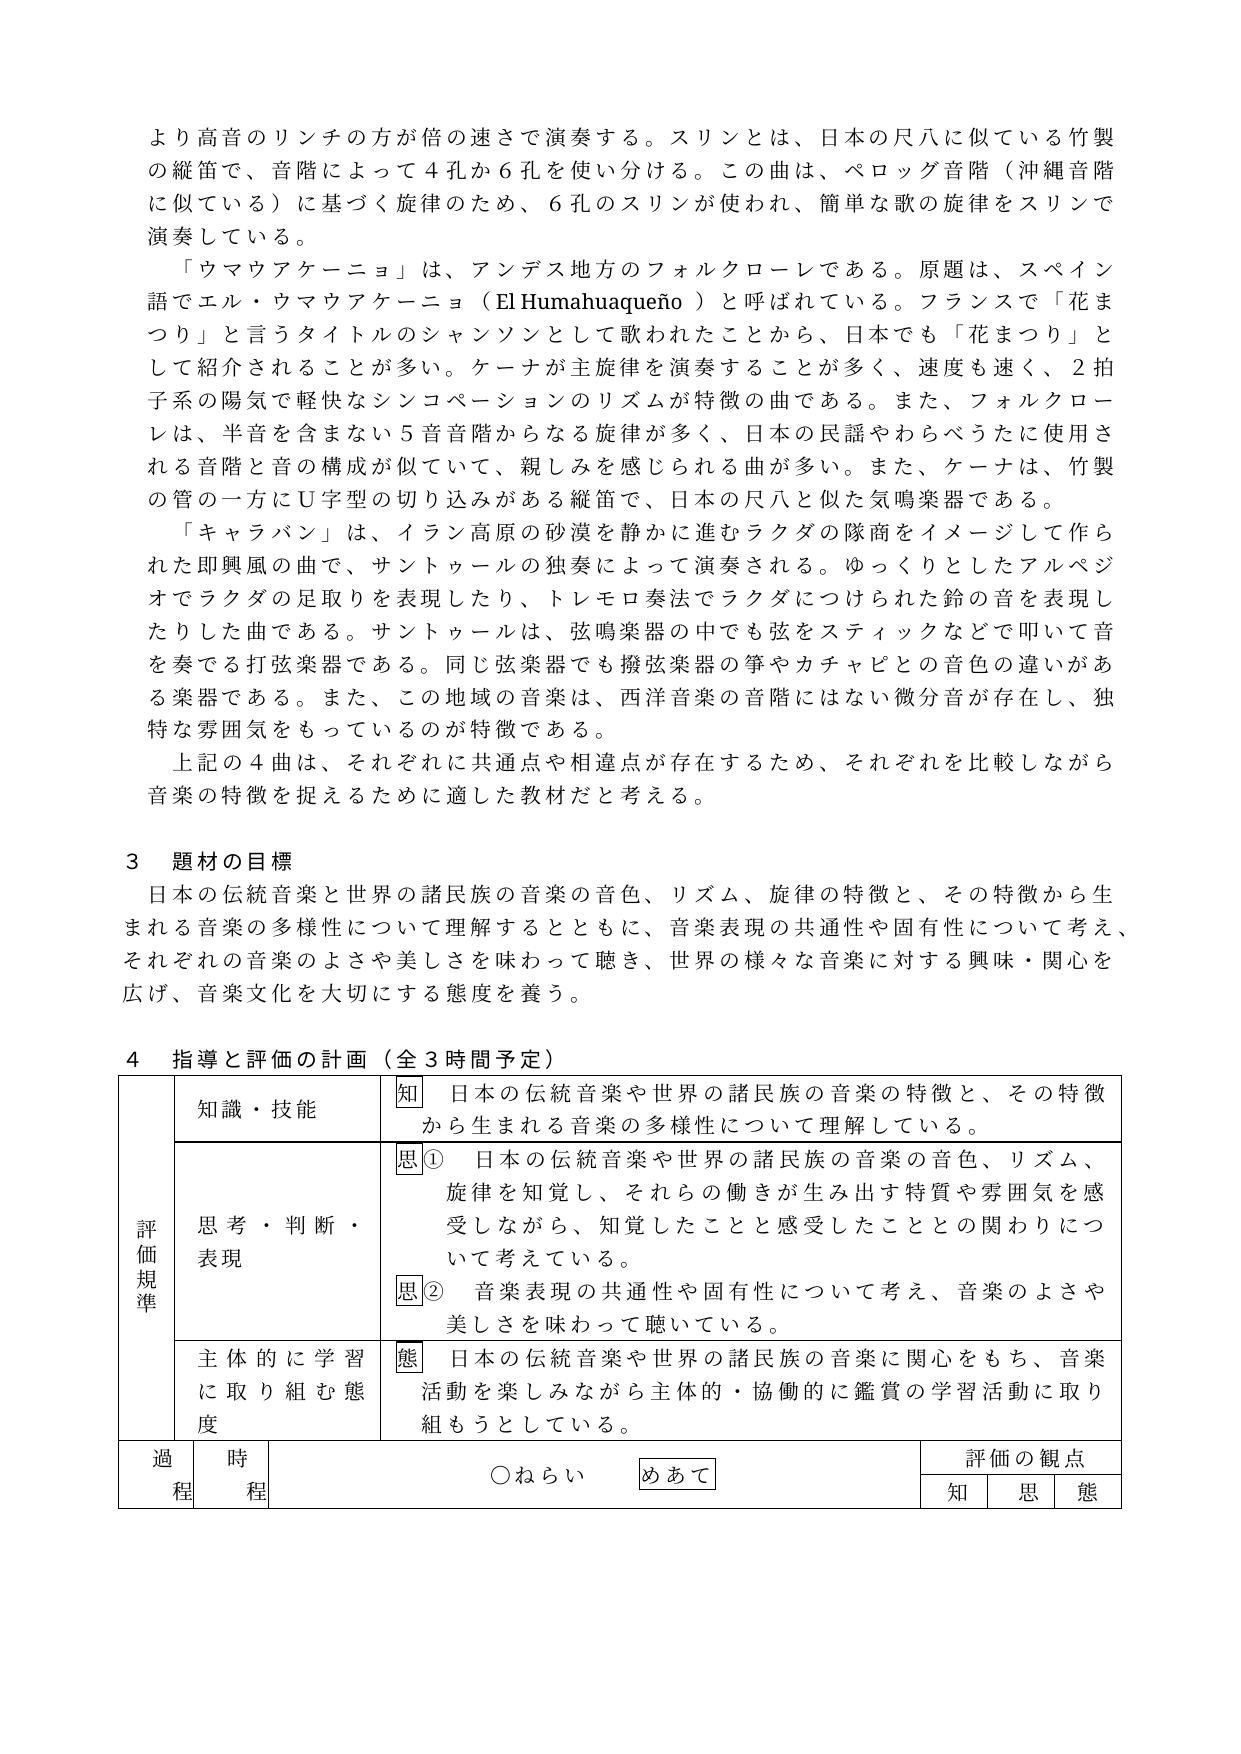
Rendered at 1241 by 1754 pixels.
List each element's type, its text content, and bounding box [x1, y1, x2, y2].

table_cell 思① 日本の伝統音楽や世界の諸民族の音楽の音色、リズム、旋律を知覚し、それらの働きが生み出す特質や雰囲気を感受しながら、知覚したことと感受したこととの関わりについて考えている。 思② 音楽表現の共通性や固有性について考え、音楽のよさや美しさを味わって聴いている。 [381, 1143, 1121, 1340]
table_header 知 日本の伝統音楽や世界の諸民族の音楽の特徴と、その特徴から生まれる音楽の多様性について理解している。 [381, 1076, 1121, 1141]
table_cell 思考・判断・表現 [175, 1143, 380, 1340]
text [144, 120, 1118, 252]
table_cell 知 [921, 1475, 987, 1508]
text ４ 指導と評価の計画（全３時間予定） [122, 1042, 1118, 1074]
table_header 知識・技能 [175, 1076, 380, 1141]
table_cell 過程 [119, 1441, 193, 1508]
table_cell 主体的に学習に取り組む態度 [175, 1341, 380, 1440]
table_cell 時程 [194, 1441, 268, 1508]
table_cell 〇ねらい めあて [269, 1441, 920, 1508]
table_cell 態 日本の伝統音楽や世界の諸民族の音楽に関心をもち、音楽活動を楽しみながら主体的・協働的に鑑賞の学習活動に取り組もうとしている。 [381, 1341, 1121, 1440]
table_header 評価規準 [119, 1076, 174, 1440]
table_cell 評価の観点 [921, 1441, 1121, 1474]
text 日本の伝統音楽と世界の諸民族の音楽の音色、リズム、旋律の特徴と、その特徴から生まれる音楽の多様性について理解するとともに、音楽表現の共通性や固有性について考え、それぞれの音楽のよさや美しさを味わって聴き、世界の様々な音楽に対する興味・関心を広げ、音楽文化を大切にする態度を養う。 [122, 877, 1118, 1009]
text 上記の４曲は、それぞれに共通点や相違点が存在するため、それぞれを比較しながら音楽の特徴を捉えるために適した教材だと考える。 [144, 745, 1118, 811]
text 「ウマウアケーニョ」は、アンデス地方のフォルクローレである。原題は、スペイン語でエル・ウマウアケーニョ（El Humahuaqueño）と呼ばれている。フランスで「花まつり」と言うタイトルのシャンソンとして歌われたことから、日本でも「花まつり」として紹介されることが多い。ケーナが主旋律を演奏することが多く、速度も速く、２拍子系の陽気で軽快なシンコペーションのリズムが特徴の曲である。また、フォルクローレは、半音を含まない５音音階からなる旋律が多く、日本の民謡やわらべうたに使用される音階と音の構成が似ていて、親しみを感じられる曲が多い。また、ケーナは、竹製の管の一方にＵ字型の切り込みがある縦笛で、日本の尺八と似た気鳴楽器である。 [144, 252, 1118, 515]
text ３ 題材の目標 [122, 844, 1118, 877]
table_cell 態 [1055, 1475, 1121, 1508]
text 「キャラバン」は、イラン高原の砂漠を静かに進むラクダの隊商をイメージして作られた即興風の曲で、サントゥールの独奏によって演奏される。ゆっくりとしたアルペジオでラクダの足取りを表現したり、トレモロ奏法でラクダにつけられた鈴の音を表現したりした曲である。サントゥールは、弦鳴楽器の中でも弦をスティックなどで叩いて音を奏でる打弦楽器である。同じ弦楽器でも撥弦楽器の箏やカチャピとの音色の違いがある楽器である。また、この地域の音楽は、西洋音楽の音階にはない微分音が存在し、独特な雰囲気をもっているのが特徴である。 [144, 515, 1118, 745]
table_cell 思 [988, 1475, 1054, 1508]
